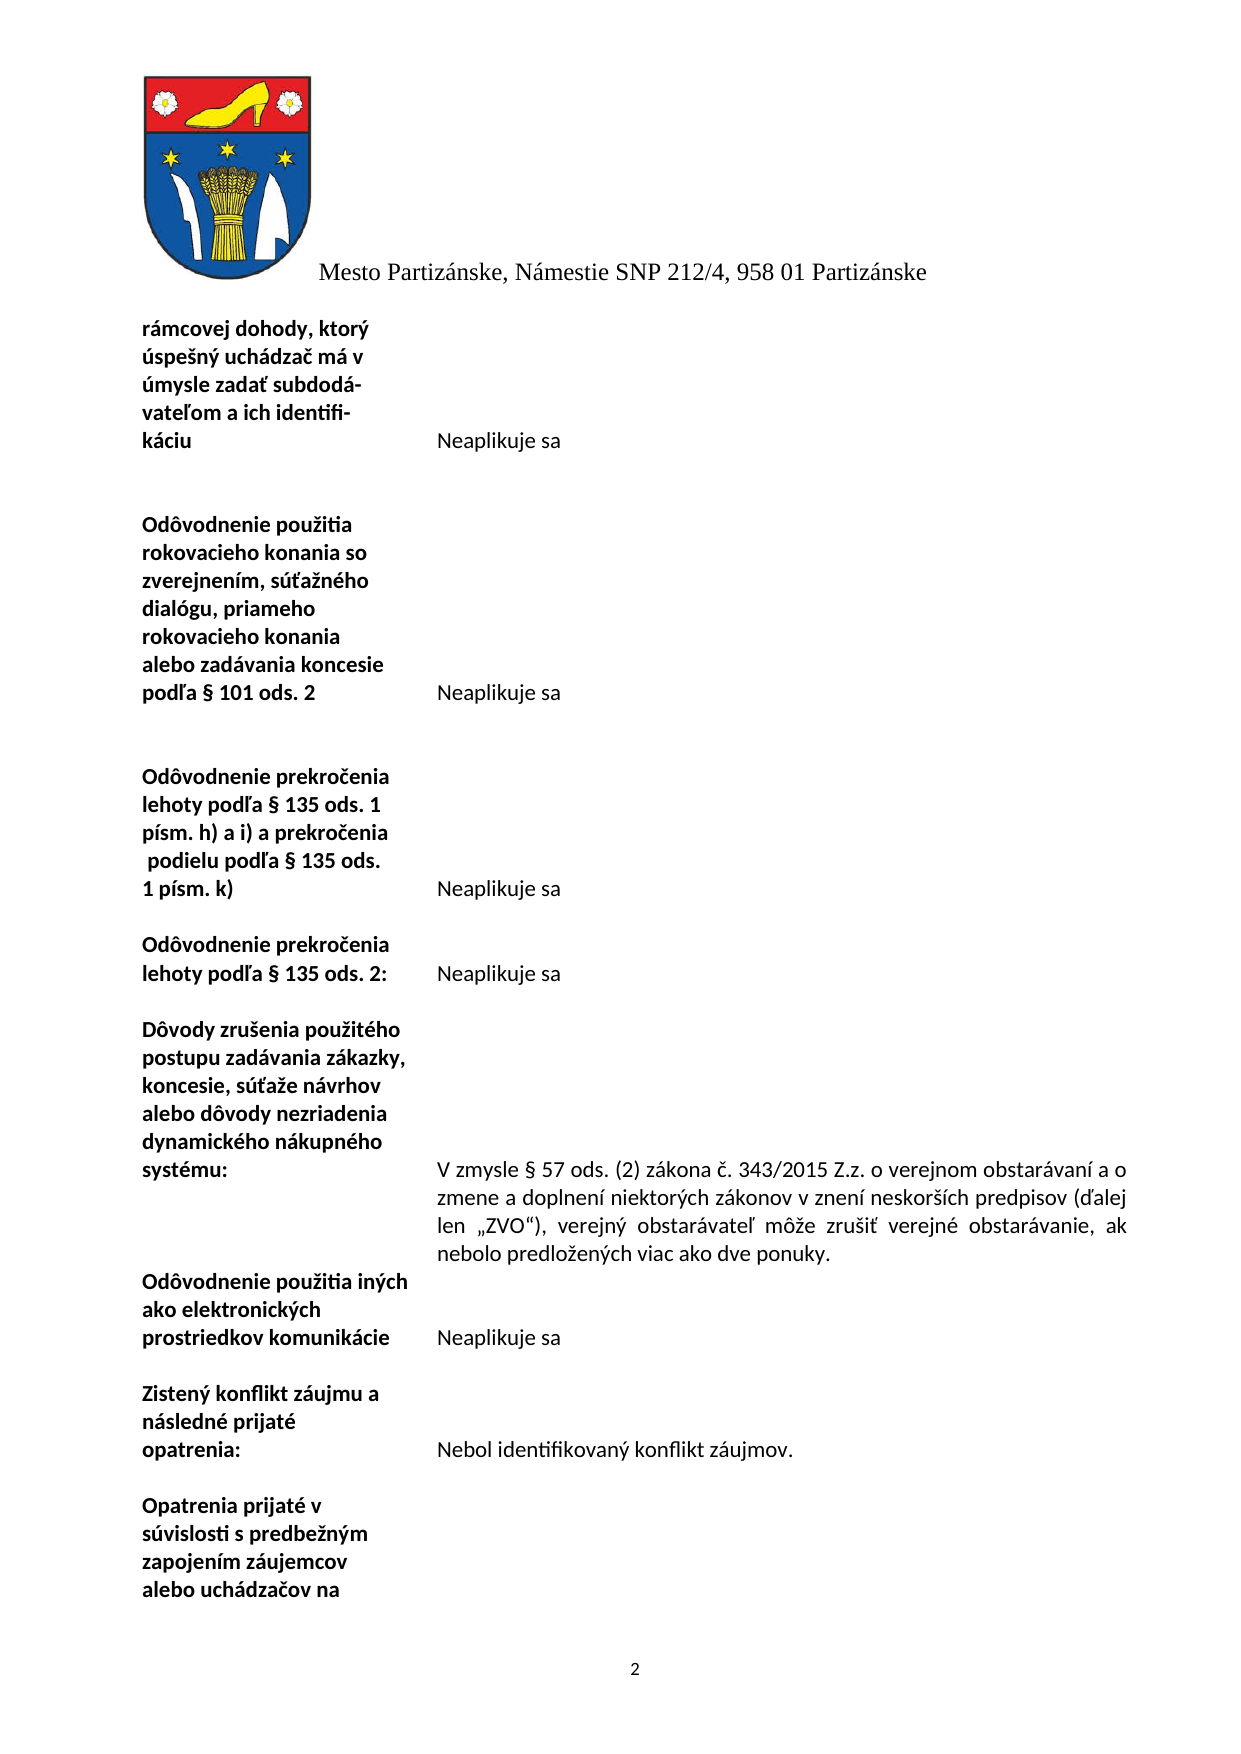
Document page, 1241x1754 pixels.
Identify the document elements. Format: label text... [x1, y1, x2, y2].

text alebo dôvody nezriadenia [142, 1099, 1128, 1127]
text Zistený konflikt záujmu a [142, 1379, 1128, 1407]
text Odôvodnenie použitia [142, 510, 1128, 538]
text opatrenia: Nebol identifikovaný konflikt záujmov. [142, 1435, 1128, 1463]
text ako elektronických [142, 1295, 1128, 1323]
text súvislosti s predbežným [142, 1519, 1128, 1547]
text káciu Neaplikuje sa [142, 426, 1128, 454]
text Odôvodnenie prekročenia [142, 931, 1128, 959]
text koncesie, súťaže návrhov [142, 1071, 1128, 1099]
text rámcovej dohody, ktorý [142, 314, 1128, 342]
text Dôvody zrušenia použitého [142, 1015, 1128, 1043]
text Opatrenia prijaté v [142, 1491, 1128, 1519]
text dynamického nákupného [142, 1127, 1128, 1155]
text prostriedkov komunikácie Neaplikuje sa [142, 1323, 1128, 1351]
text alebo uchádzačov na [142, 1575, 1128, 1603]
text podľa § 101 ods. 2 Neaplikuje sa [142, 678, 1128, 706]
text zapojením záujemcov [142, 1547, 1128, 1575]
text lehoty podľa § 135 ods. 2: Neaplikuje sa [142, 959, 1128, 987]
text 1 písm. k) Neaplikuje sa [142, 874, 1128, 903]
text systému: V zmysle § 57 ods. (2) zákona č. 343/2015 Z.z. o verejnom obstarávaní a o zmene a doplnení niektorých zákonov v znení neskorších predpisov (ďalej len „ZVO“), verejný obstarávateľ môže zrušiť verejné obstarávanie, ak nebolo predložených viac ako dve ponuky. [142, 1155, 1128, 1267]
text úspešný uchádzač má v [142, 342, 1128, 370]
text podielu podľa § 135 ods. [142, 847, 1128, 874]
text vateľom a ich identifi- [142, 398, 1128, 426]
text dialógu, priameho [142, 594, 1128, 622]
text Odôvodnenie prekročenia [142, 762, 1128, 791]
text postupu zadávania zákazky, [142, 1043, 1128, 1071]
text rokovacieho konania [142, 622, 1128, 650]
text lehoty podľa § 135 ods. 1 [142, 791, 1128, 818]
text zverejnením, súťažného [142, 566, 1128, 594]
text alebo zadávania koncesie [142, 650, 1128, 678]
picture [141, 73, 313, 280]
text následné prijaté [142, 1407, 1128, 1435]
text písm. h) a i) a prekročenia [142, 818, 1128, 847]
text Odôvodnenie použitia iných [142, 1267, 1128, 1295]
text rokovacieho konania so [142, 538, 1128, 566]
text úmysle zadať subdodá- [142, 370, 1128, 398]
